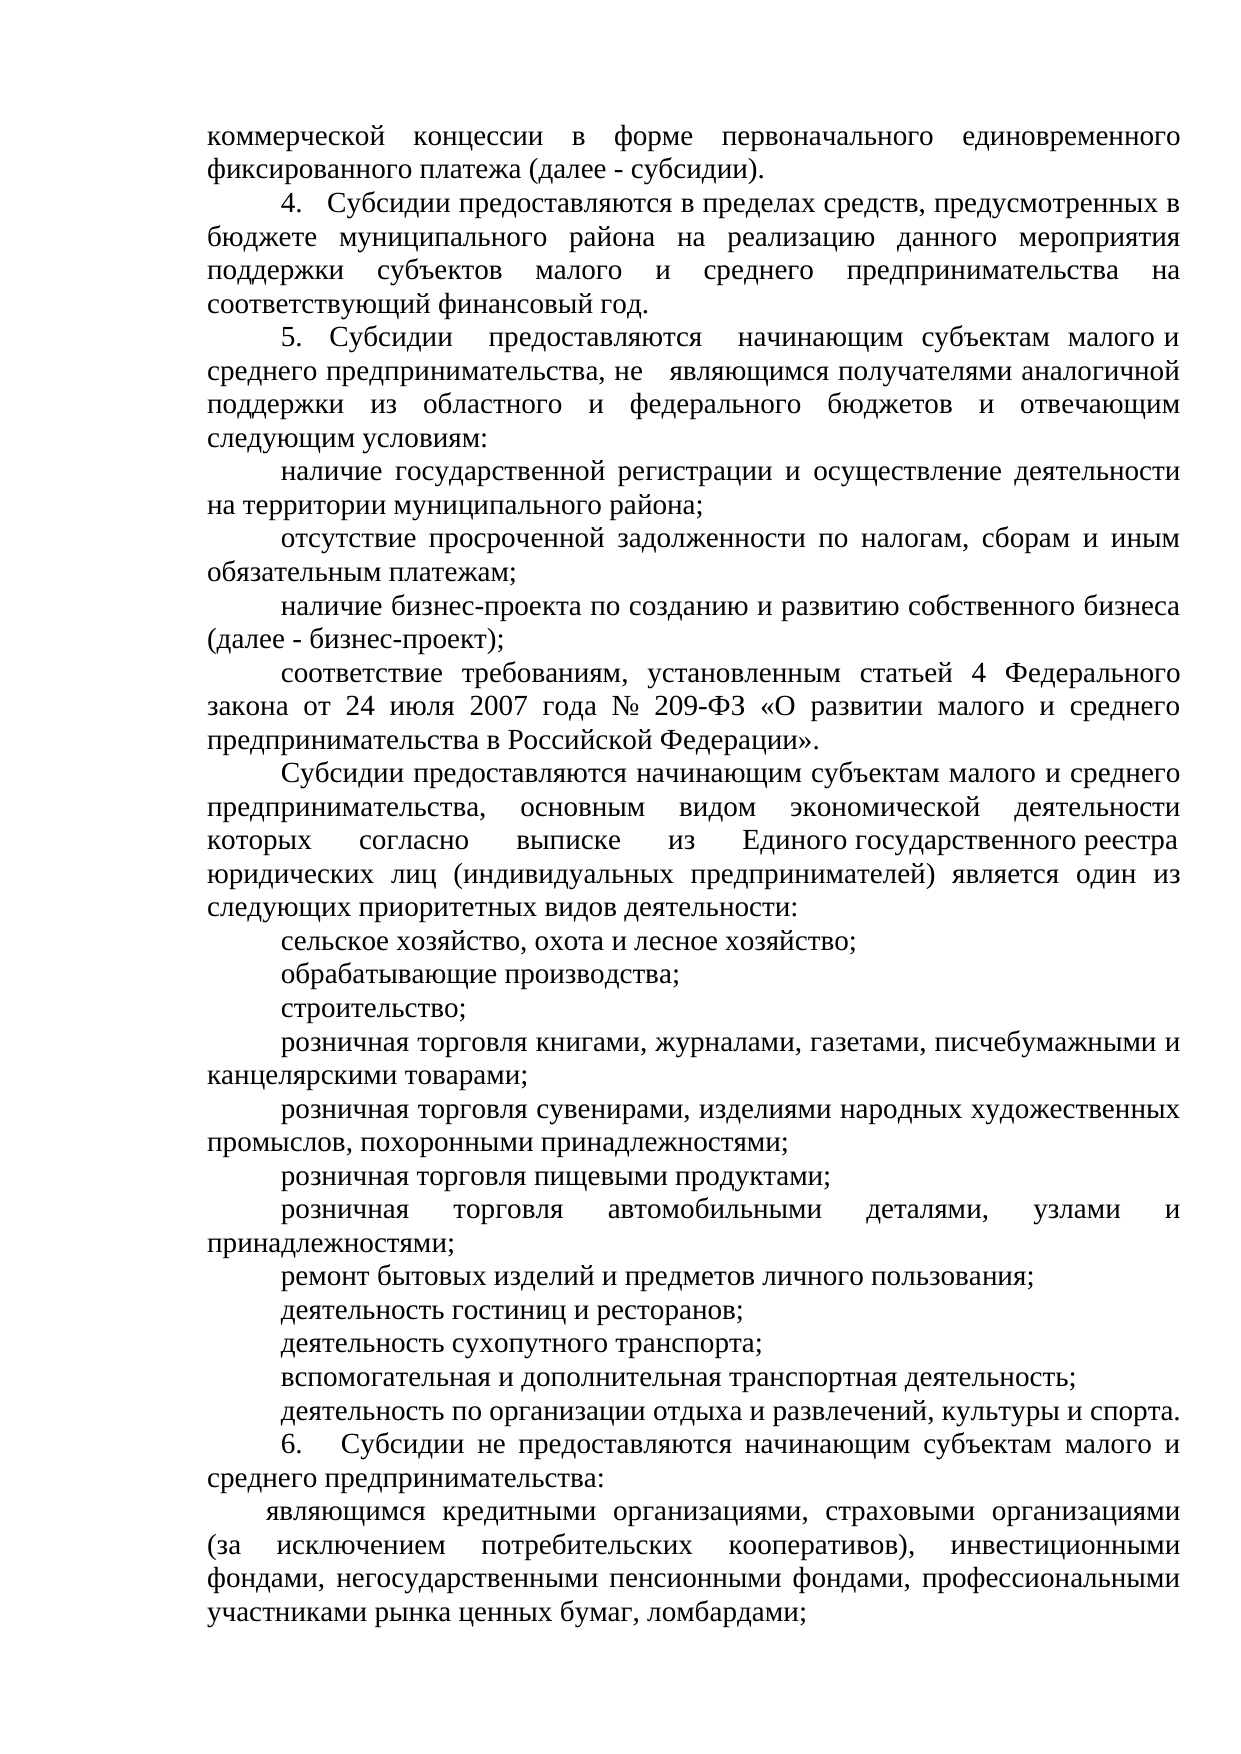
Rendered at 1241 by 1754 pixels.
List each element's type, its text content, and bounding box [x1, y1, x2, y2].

text вспомогательная и дополнительная транспортная деятельность; [207, 1359, 1181, 1393]
text 6. Субсидии не предоставляются начинающим субъектам малого и среднего предпринимательства: [207, 1426, 1181, 1493]
text розничная торговля книгами, журналами, газетами, писчебумажными и канцелярскими товарами; [207, 1024, 1181, 1091]
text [207, 118, 1181, 185]
text 5. Субсидии предоставляются начинающим субъектам малого и среднего предпринимательства, не являющимся получателями аналогичной поддержки из областного и федерального бюджетов и отвечающим следующим условиям: [207, 319, 1181, 453]
text соответствие требованиям, установленным статьей 4 Федерального закона от 24 июля 2007 года № 209-ФЗ «О развитии малого и среднего предпринимательства в Российской Федерации». [207, 655, 1181, 755]
text Субсидии предоставляются начинающим субъектам малого и среднего предпринимательства, основным видом экономической деятельности которых согласно выписке из Единого государственного реестра юридических лиц (индивидуальных предпринимателей) является один из следующих приоритетных видов деятельности: [207, 755, 1181, 923]
text розничная торговля автомобильными деталями, узлами и принадлежностями; [207, 1191, 1181, 1258]
text деятельность по организации отдыха и развлечений, культуры и спорта. [207, 1393, 1181, 1426]
text розничная торговля пищевыми продуктами; [207, 1158, 1181, 1191]
text ремонт бытовых изделий и предметов личного пользования; [207, 1258, 1181, 1292]
text строительство; [207, 990, 1181, 1024]
text 4. Субсидии предоставляются в пределах средств, предусмотренных в бюджете муниципального района на реализацию данного мероприятия поддержки субъектов малого и среднего предпринимательства на соответствующий финансовый год. [207, 185, 1181, 319]
text деятельность сухопутного транспорта; [207, 1326, 1181, 1359]
text наличие государственной регистрации и осуществление деятельности на территории муниципального района; [207, 453, 1181, 521]
text сельское хозяйство, охота и лесное хозяйство; [207, 923, 1181, 957]
text являющимся кредитными организациями, страховыми организациями (за исключением потребительских кооперативов), инвестиционными фондами, негосударственными пенсионными фондами, профессиональными участниками рынка ценных бумаг, ломбардами; [207, 1493, 1181, 1627]
text розничная торговля сувенирами, изделиями народных художественных промыслов, похоронными принадлежностями; [207, 1091, 1181, 1158]
text отсутствие просроченной задолженности по налогам, сборам и иным обязательным платежам; [207, 521, 1181, 588]
text наличие бизнес-проекта по созданию и развитию собственного бизнеса (далее - бизнес-проект); [207, 588, 1181, 655]
text обрабатывающие производства; [207, 957, 1181, 990]
text деятельность гостиниц и ресторанов; [207, 1292, 1181, 1326]
